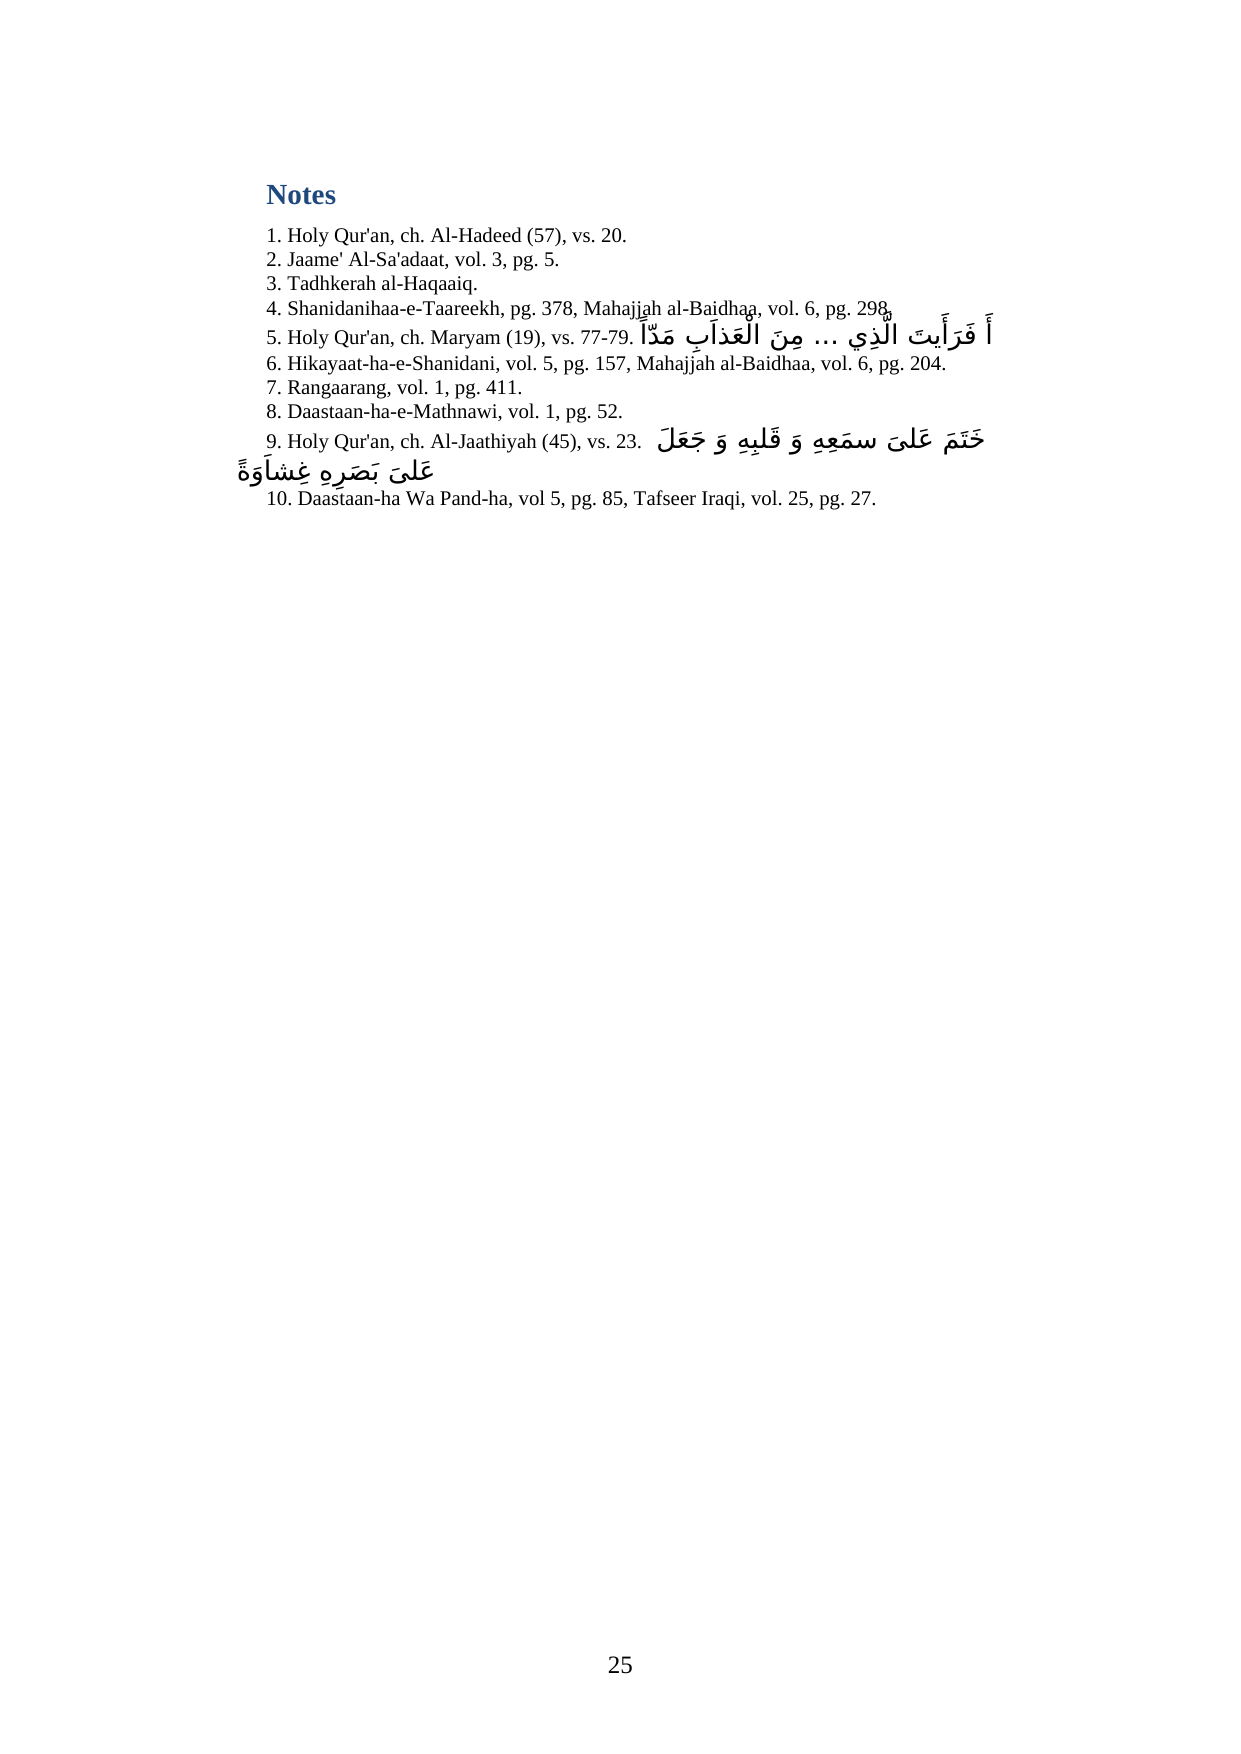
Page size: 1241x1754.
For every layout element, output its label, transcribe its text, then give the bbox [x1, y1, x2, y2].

text 2. Jaame' Al-Sa'adaat, vol. 3, pg. 5. [236, 247, 1004, 271]
text 6. Hikayaat-ha-e-Shanidani, vol. 5, pg. 157, Mahajjah al-Baidhaa, vol. 6, pg. 204. [236, 351, 1004, 375]
text 3. Tadhkerah al-Haqaaiq. [236, 271, 1004, 295]
text 7. Rangaarang, vol. 1, pg. 411. [236, 375, 1004, 399]
text 1. Holy Qur'an, ch. Al-Hadeed (57), vs. 20. [236, 223, 1004, 247]
text 5. Holy Qur'an, ch. Maryam (19), vs. 77-79. أَ فَرَأَيتَ الَّذِي ... مِنَ الْعَذاَبِ مَدّاً [236, 319, 1004, 351]
text 8. Daastaan-ha-e-Mathnawi, vol. 1, pg. 52. [236, 399, 1004, 423]
text 4. Shanidanihaa-e-Taareekh, pg. 378, Mahajjah al-Baidhaa, vol. 6, pg. 298. [236, 295, 1004, 319]
subtitle Notes [236, 177, 1004, 211]
text 10. Daastaan-ha Wa Pand-ha, vol 5, pg. 85, Tafseer Iraqi, vol. 25, pg. 27. [236, 486, 1004, 510]
text 9. Holy Qur'an, ch. Al-Jaathiyah (45), vs. 23. خَتَمَ عَلیَ سمَعِهِ وَ قَلبِهِ وَ جَعَلَ عَلیَ بَصَرِهِ غِشاَوَةً [236, 423, 1004, 486]
